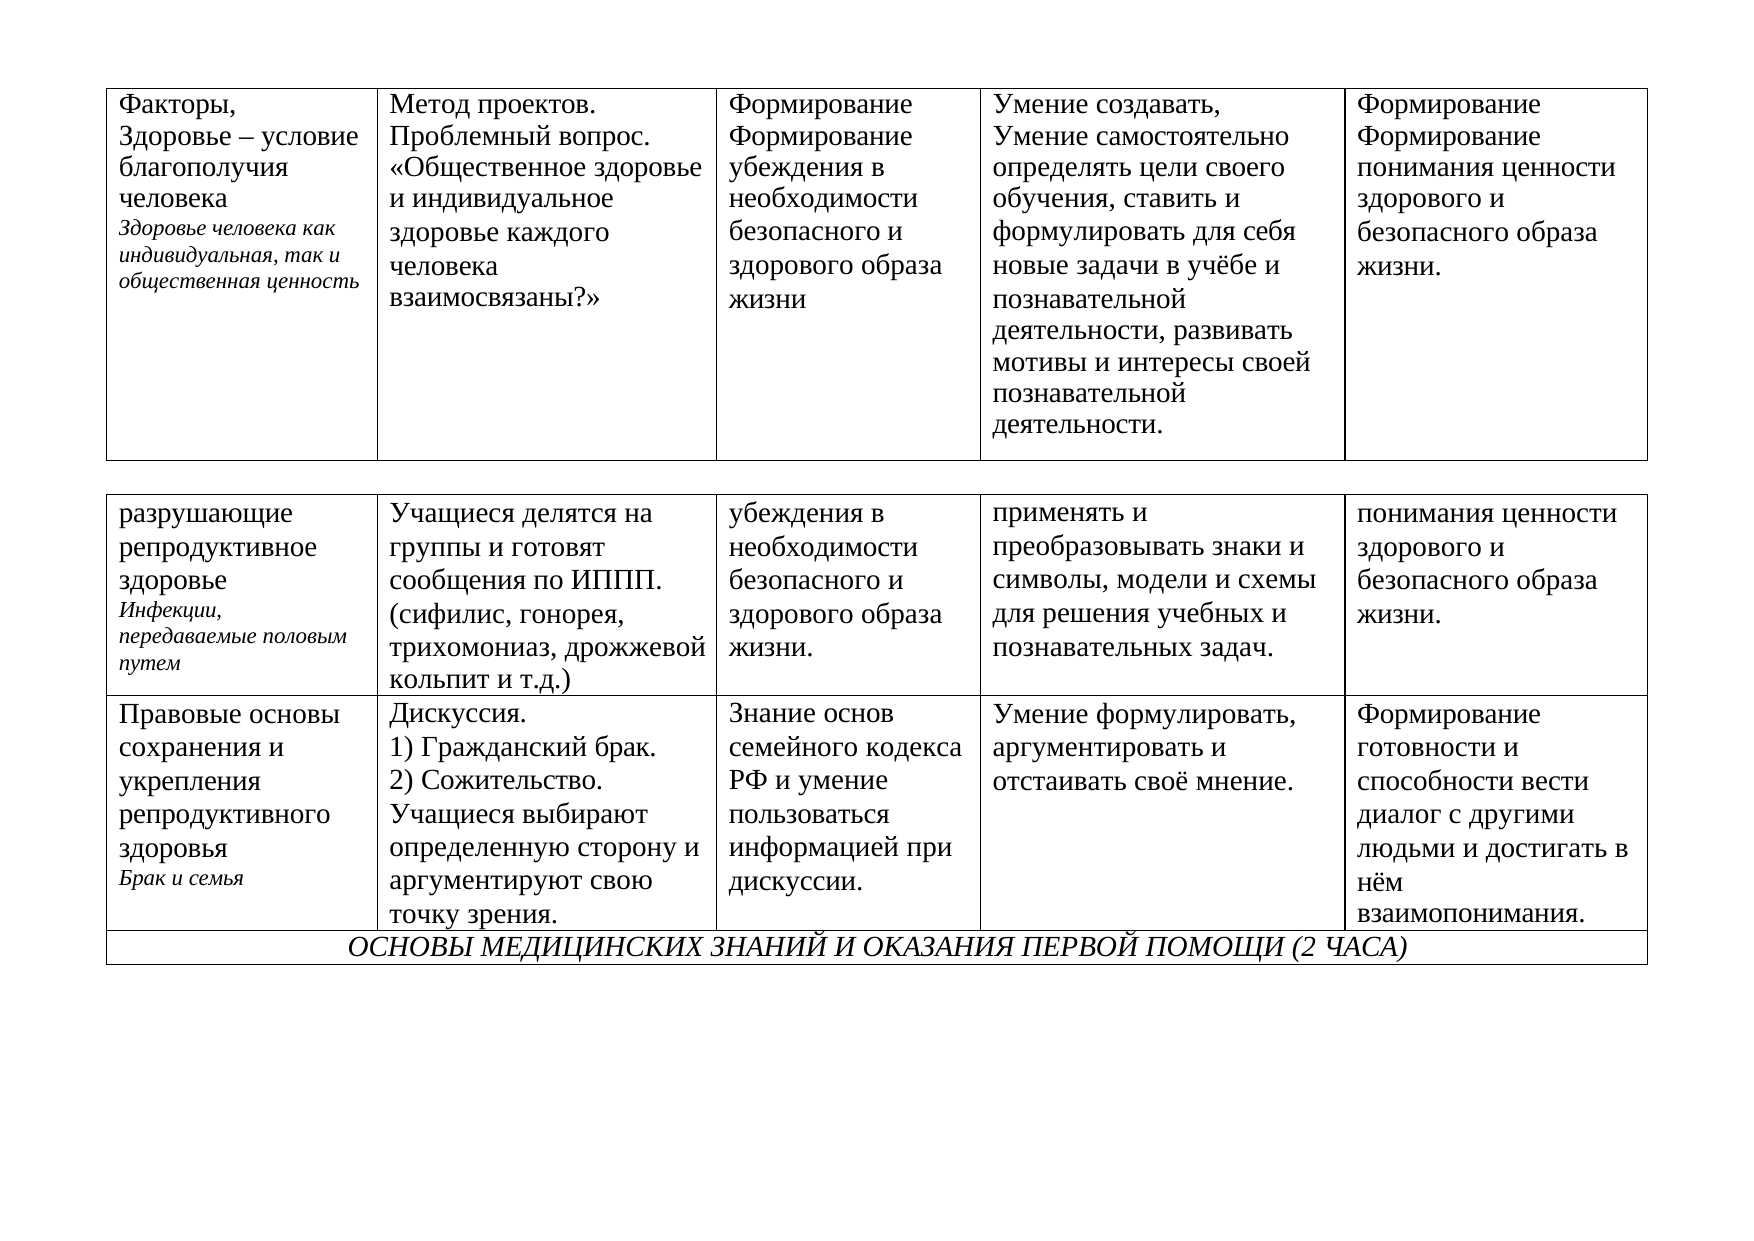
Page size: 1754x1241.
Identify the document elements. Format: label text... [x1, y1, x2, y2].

table_header понимания ценности здорового и безопасного образа жизни. [1346, 495, 1647, 695]
table_cell ОСНОВЫ МЕДИЦИНСКИХ ЗНАНИЙ И ОКАЗАНИЯ ПЕРВОЙ ПОМОЩИ (2 ЧАСА) [107, 931, 1647, 963]
table_cell Формирование готовности и способности вести диалог с другими людьми и достигать в нём взаимопонимания. [1346, 696, 1647, 930]
table_cell Умение создавать, Умение самостоятельно определять цели своего обучения, ставить и формулировать для себя новые задачи в учёбе и познавательной деятельности, развивать мотивы и интересы своей познавательной деятельности. [981, 89, 1344, 459]
table_cell Знание основ семейного кодекса РФ и умение пользоваться информацией при дискуссии. [717, 696, 980, 930]
table_cell Правовые основы сохранения и укрепления репродуктивного здоровья Брак и семья [107, 696, 377, 930]
table_header разрушающие репродуктивное здоровье Инфекции, передаваемые половым путем [107, 495, 377, 695]
table_cell Формирование Формирование понимания ценности здорового и безопасного образа жизни. [1346, 89, 1647, 459]
table_cell Умение формулировать, аргументировать и отстаивать своё мнение. [981, 696, 1344, 930]
table_cell Дискуссия. Гражданский брак. Сожительство. Учащиеся выбирают определенную сторону и аргументируют свою точку зрения. [378, 696, 716, 930]
table_header применять и преобразовывать знаки и символы, модели и схемы для решения учебных и познавательных задач. [981, 495, 1344, 695]
table_cell Формирование Формирование убеждения в необходимости безопасного и здорового образа жизни [717, 89, 980, 459]
table_cell Метод проектов. Проблемный вопрос. «Общественное здоровье и индивидуальное здоровье каждого человека взаимосвязаны?» [378, 89, 716, 459]
table_header Учащиеся делятся на группы и готовят сообщения по ИППП. (сифилис, гонорея, трихомониаз, дрожжевой кольпит и т.д.) [378, 495, 716, 695]
table_header убеждения в необходимости безопасного и здорового образа жизни. [717, 495, 980, 695]
table_cell Факторы, Здоровье – условие благополучия человека Здоровье человека как индивидуальная, так и общественная ценность [107, 89, 377, 459]
